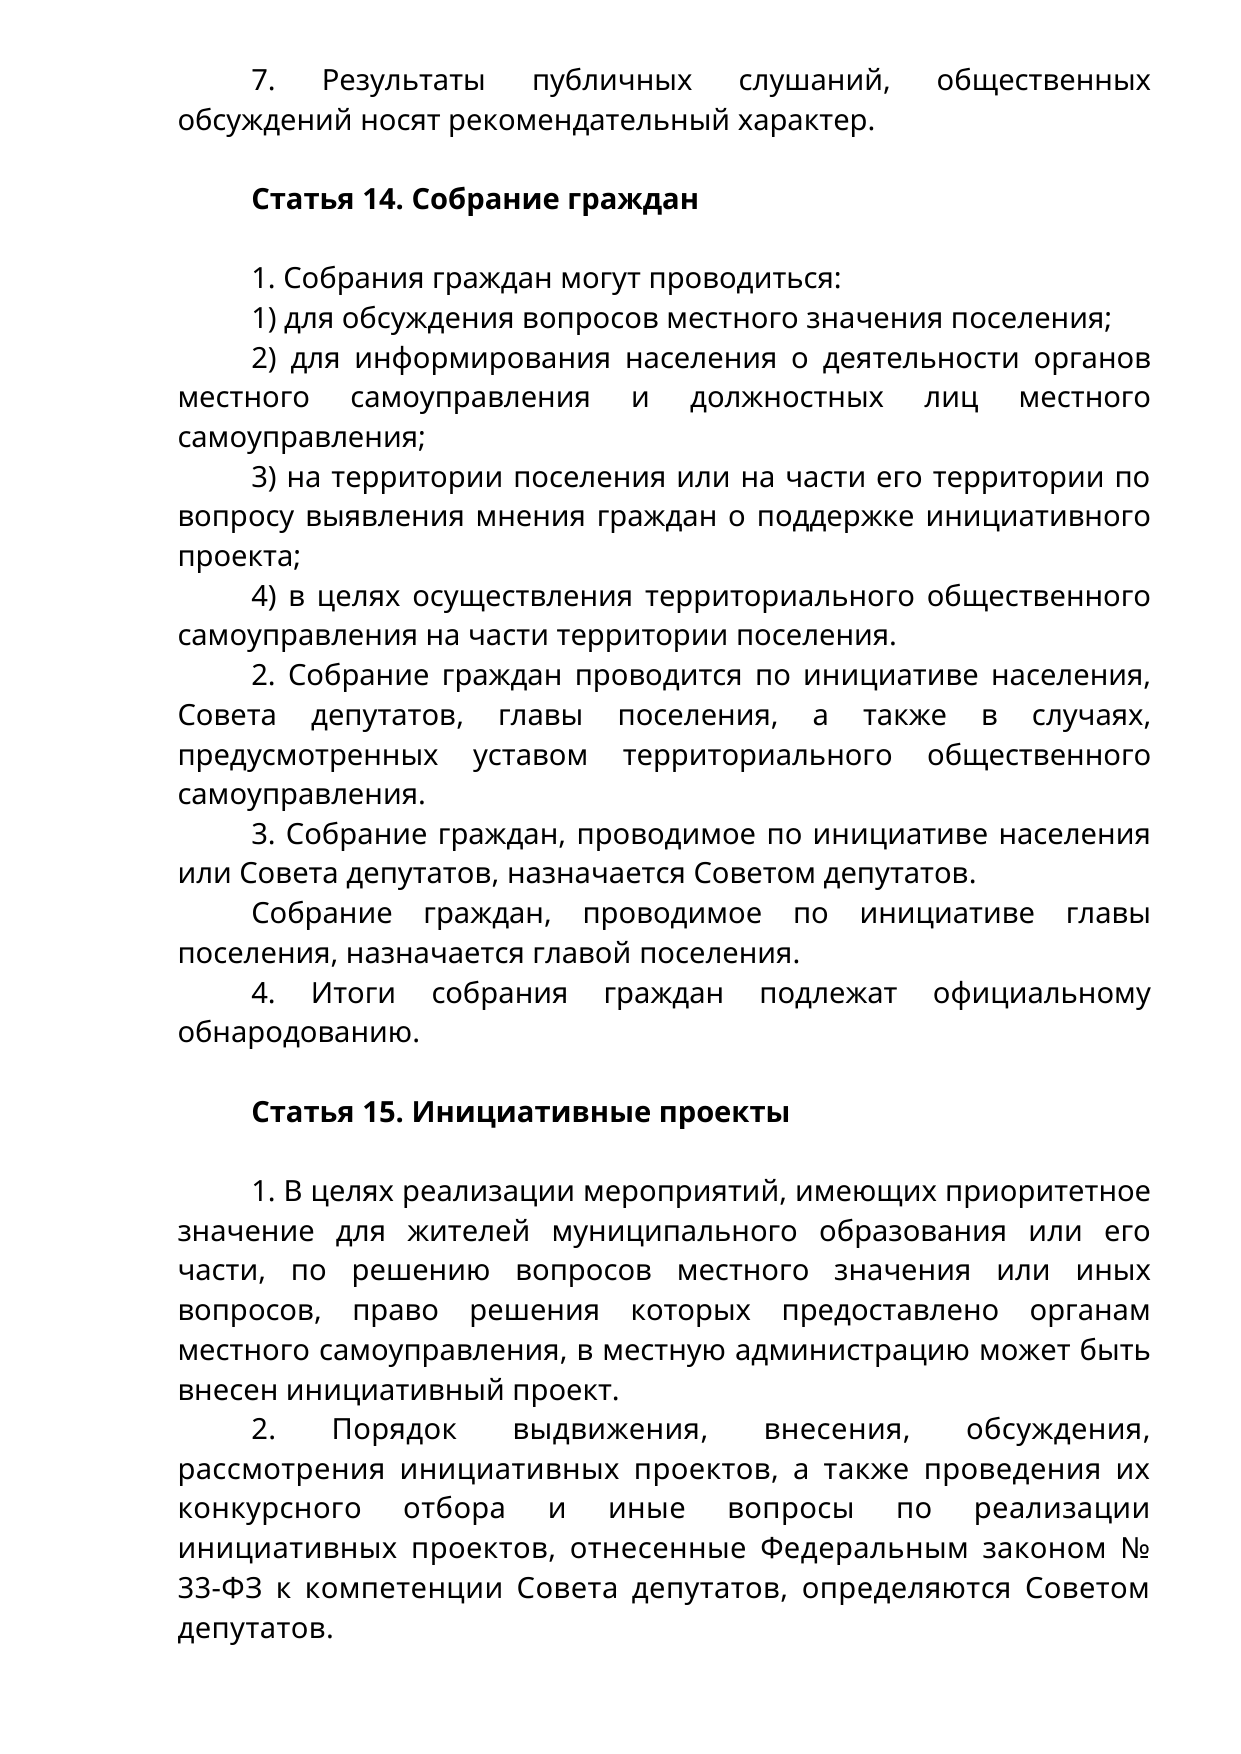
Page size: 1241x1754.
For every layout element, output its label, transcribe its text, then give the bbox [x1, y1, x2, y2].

text Статья 15. Инициативные проекты [177, 1091, 1152, 1131]
text Собрание граждан, проводимое по инициативе главы поселения, назначается главой поселения. [177, 892, 1152, 972]
text 2) для информирования населения о деятельности органов местного самоуправления и должностных лиц местного самоуправления; [177, 337, 1152, 456]
text 1) для обсуждения вопросов местного значения поселения; [177, 297, 1152, 337]
text 2. Собрание граждан проводится по инициативе населения, Совета депутатов, главы поселения, а также в случаях, предусмотренных уставом территориального общественного самоуправления. [177, 654, 1152, 813]
text 7. Результаты публичных слушаний, общественных обсуждений носят рекомендательный характер. [177, 59, 1152, 138]
text 1. В целях реализации мероприятий, имеющих приоритетное значение для жителей муниципального образования или его части, по решению вопросов местного значения или иных вопросов, право решения которых предоставлено органам местного самоуправления, в местную администрацию может быть внесен инициативный проект. [177, 1170, 1152, 1408]
text 1. Собрания граждан могут проводиться: [177, 257, 1152, 297]
text 4. Итоги собрания граждан подлежат официальному обнародованию. [177, 972, 1152, 1051]
text 4) в целях осуществления территориального общественного самоуправления на части территории поселения. [177, 575, 1152, 654]
text 3. Собрание граждан, проводимое по инициативе населения или Совета депутатов, назначается Советом депутатов. [177, 813, 1152, 892]
text Статья 14. Собрание граждан [177, 178, 1152, 218]
text 2. Порядок выдвижения, внесения, обсуждения, рассмотрения инициативных проектов, а также проведения их конкурсного отбора и иные вопросы по реализации инициативных проектов, отнесенные Федеральным законом № 33-ФЗ к компетенции Совета депутатов, определяются Советом депутатов. [177, 1408, 1152, 1647]
text 3) на территории поселения или на части его территории по вопросу выявления мнения граждан о поддержке инициативного проекта; [177, 456, 1152, 575]
